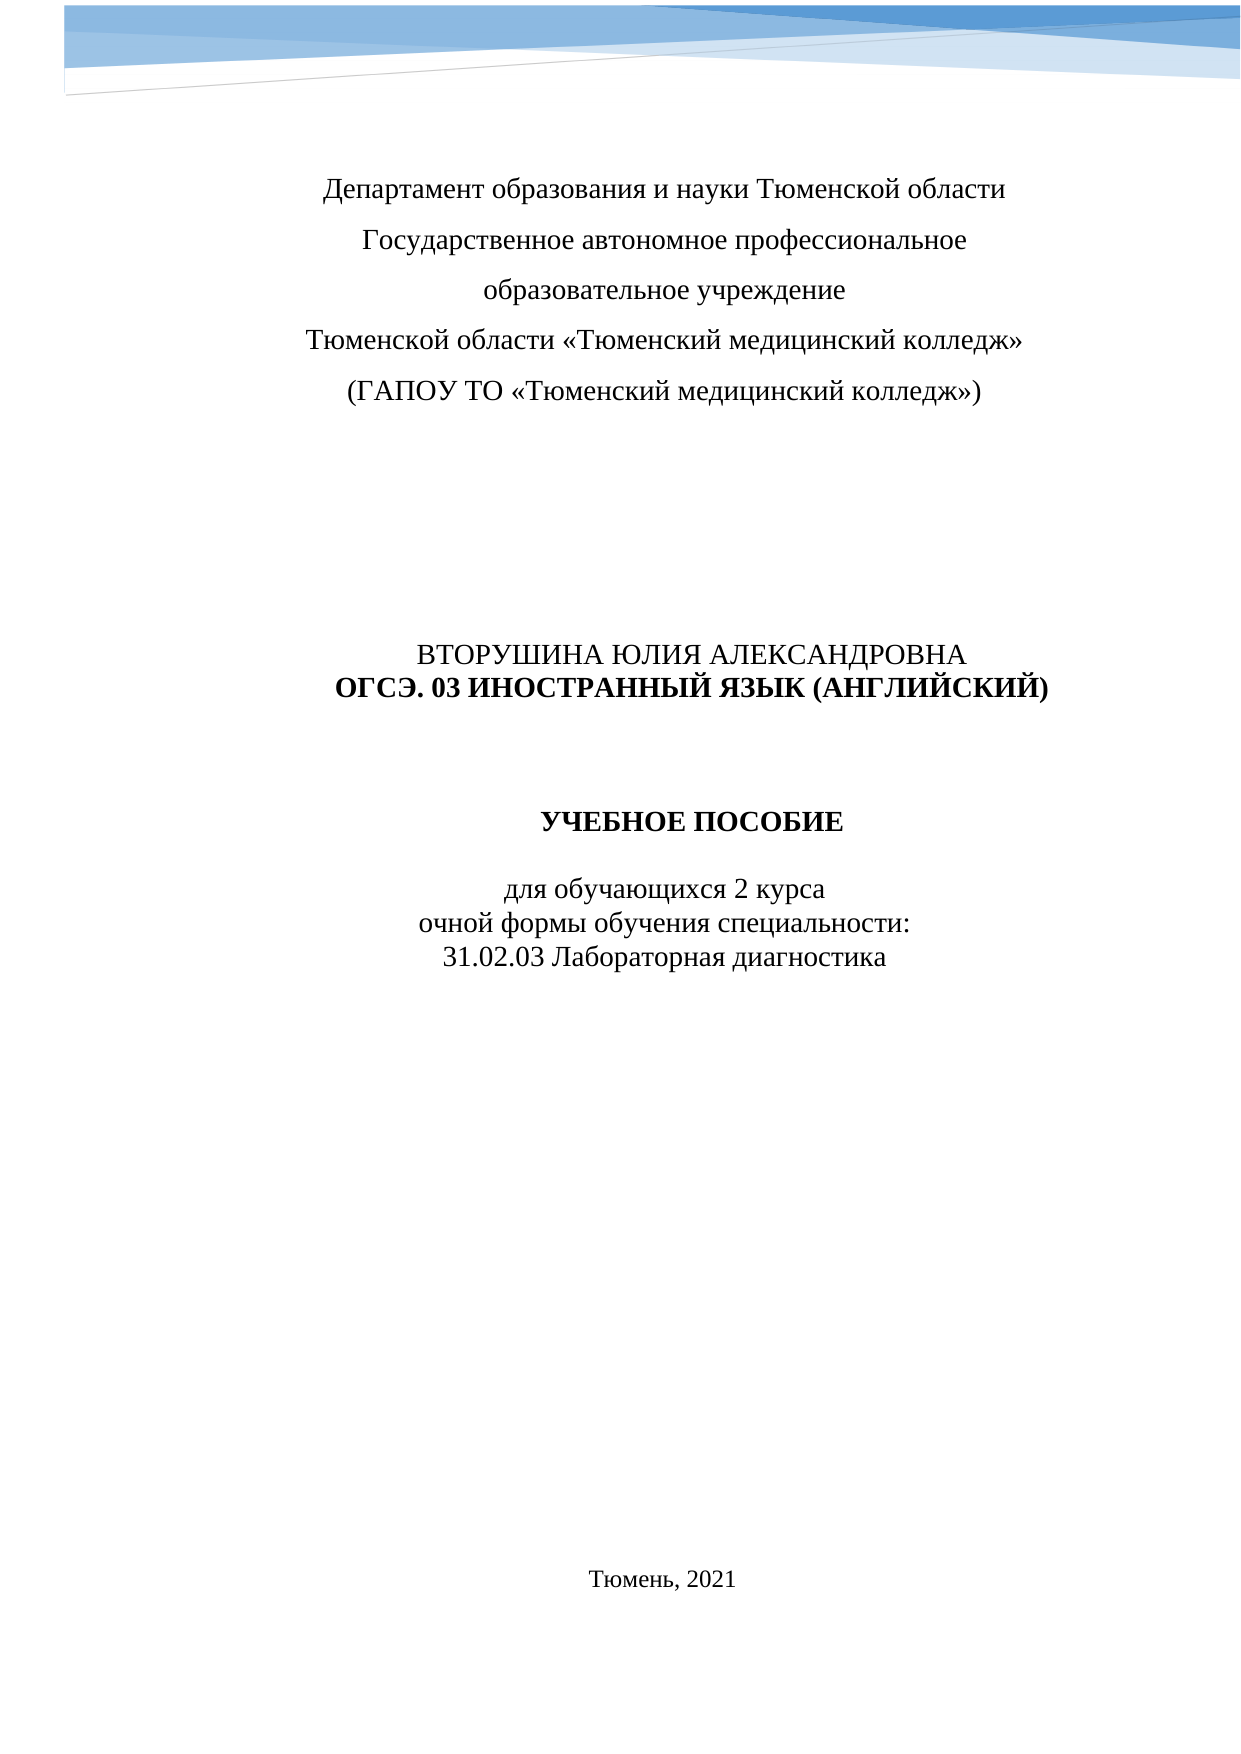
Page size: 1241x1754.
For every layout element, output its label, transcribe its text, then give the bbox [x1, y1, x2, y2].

text 31.02.03 Лабораторная диагностика [177, 939, 1152, 972]
text Тюмень, 2021 [177, 1564, 1147, 1593]
picture [64, 5, 1241, 103]
